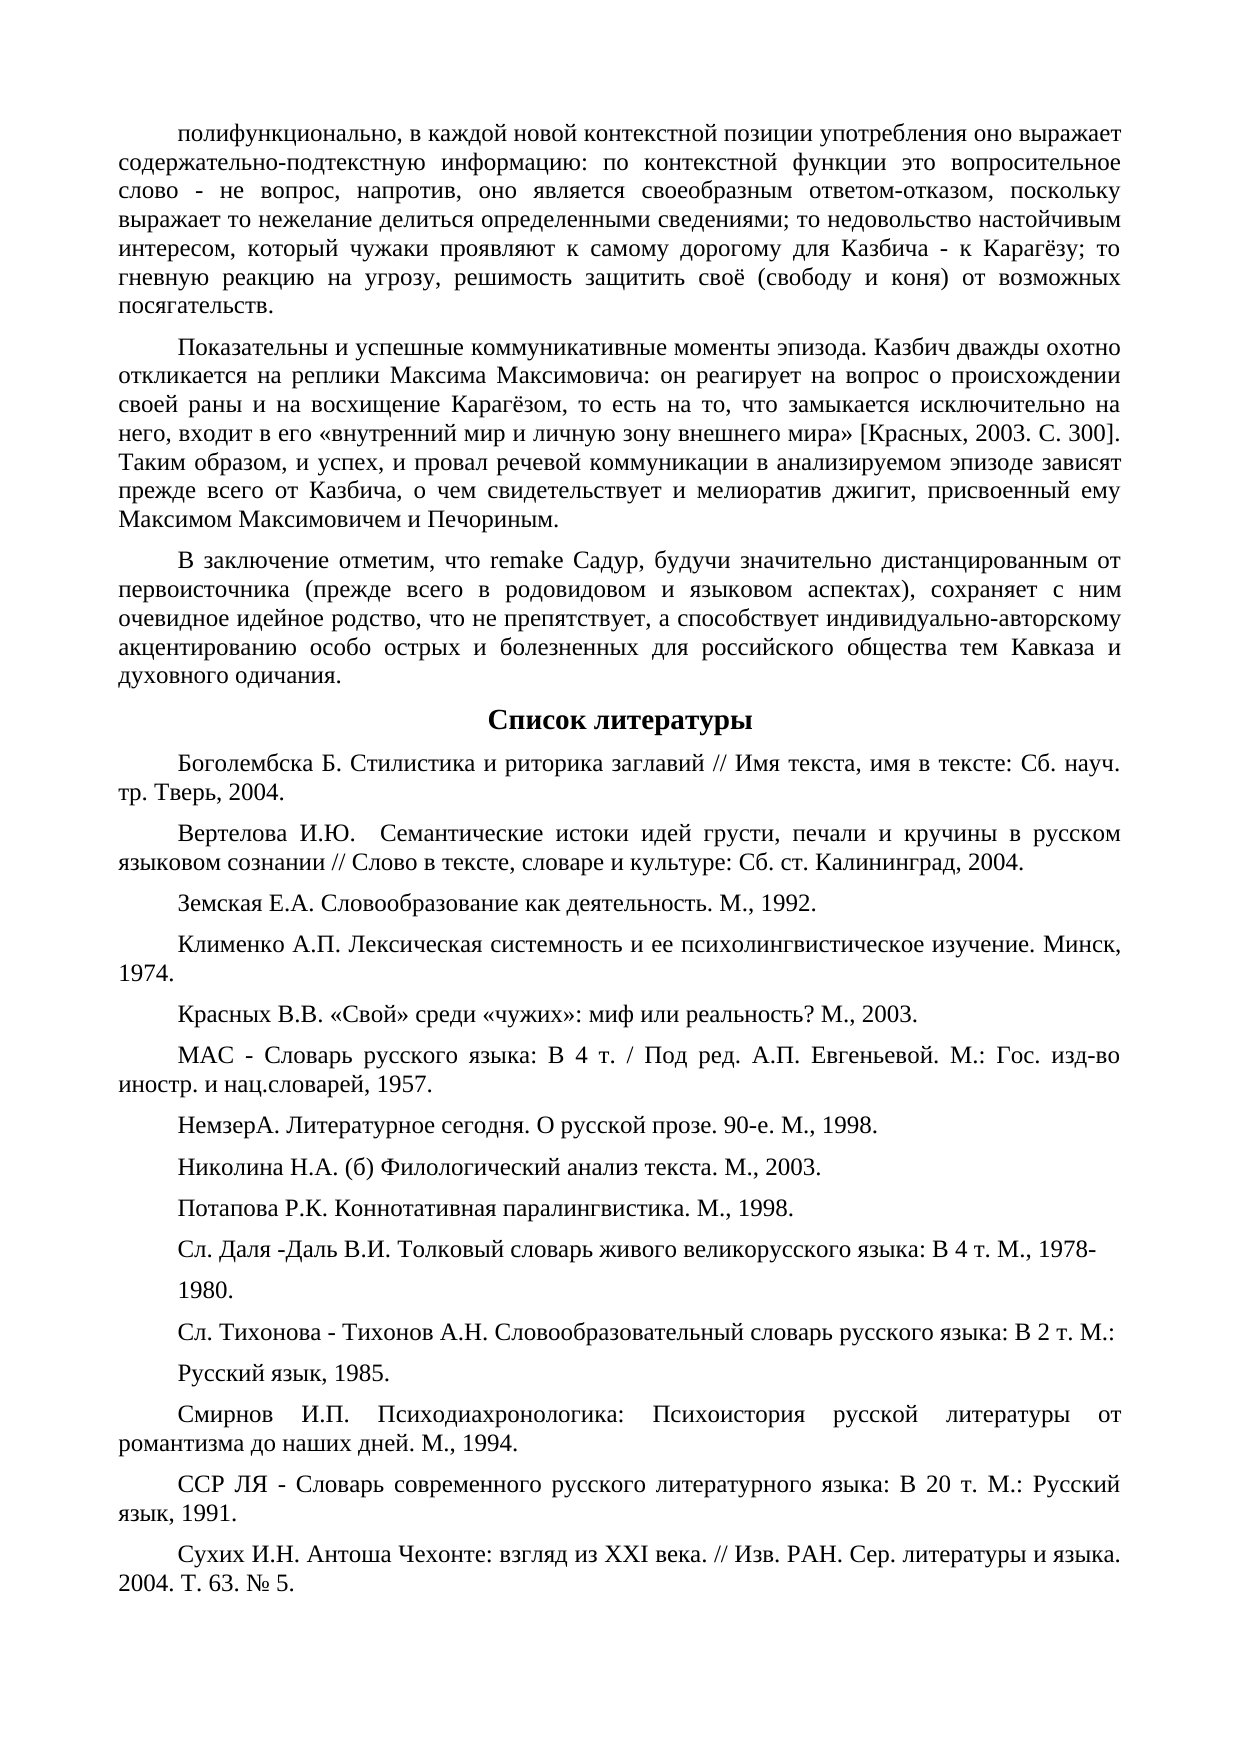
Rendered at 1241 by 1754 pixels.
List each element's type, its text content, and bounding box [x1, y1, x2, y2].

text Список литературы [118, 702, 1122, 735]
text Потапова Р.К. Коннотативная паралингвистика. М., 1998. [118, 1193, 1122, 1222]
text Сл. Тихонова - Тихонов А.Н. Словообразовательный словарь русского языка: В 2 т. М.: [118, 1317, 1122, 1345]
text ССР ЛЯ - Словарь современного русского литературного языка: В 20 т. М.: Русский язык, 1991. [118, 1469, 1122, 1527]
text Земская Е.А. Словообразование как деятельность. М., 1992. [118, 888, 1122, 917]
text Вертелова И.Ю. Семантические истоки идей грусти, печали и кручины в русском языковом сознании // Слово в тексте, словаре и культуре: Сб. ст. Калининград, 2004. [118, 818, 1122, 875]
text Сухих И.Н. Антоша Чехонте: взгляд из XXI века. // Изв. РАН. Сер. литературы и языка. 2004. Т. 63. № 5. [118, 1539, 1122, 1597]
text Красных В.В. «Свой» среди «чужих»: миф или реальность? М., 2003. [118, 999, 1122, 1028]
text Русский язык, 1985. [118, 1358, 1122, 1387]
text Боголембска Б. Стилистика и риторика заглавий // Имя текста, имя в тексте: Сб. науч. тр. Тверь, 2004. [118, 748, 1122, 805]
text Николина Н.А. (б) Филологический анализ текста. М., 2003. [118, 1152, 1122, 1180]
text НемзерА. Литературное сегодня. О русской прозе. 90-е. М., 1998. [118, 1110, 1122, 1139]
text Показательны и успешные коммуникативные моменты эпизода. Казбич дважды охотно откликается на реплики Максима Максимовича: он реагирует на вопрос о происхождении своей раны и на восхищение Карагёзом, то есть на то, что замыкается исключительно на него, входит в его «внутренний мир и личную зону внешнего мира» [Красных, 2003. С. 300]. Таким образом, и успех, и провал речевой коммуникации в анализируемом эпизоде зависят прежде всего от Казбича, о чем свидетельствует и мелиоратив джигит, присвоенный ему Максимом Максимовичем и Печориным. [118, 332, 1122, 533]
text Клименко А.П. Лексическая системность и ее психолингвистическое изучение. Минск, 1974. [118, 929, 1122, 987]
text Сл. Даля -Даль В.И. Толковый словарь живого великорусского языка: В 4 т. М., 1978- [118, 1234, 1122, 1263]
text 1980. [118, 1275, 1122, 1304]
text В заключение отметим, что remake Садур, будучи значительно дистанцированным от первоисточника (прежде всего в родовидовом и языковом аспектах), сохраняет с ним очевидное идейное родство, что не препятствует, а способствует индивидуально-авторскому акцентированию особо острых и болезненных для российского общества тем Кавказа и духовного одичания. [118, 546, 1122, 689]
text Смирнов И.П. Психодиахронологика: Психоистория русской литературы от романтизма до наших дней. М., 1994. [118, 1399, 1122, 1457]
text полифункционально, в каждой новой контекстной позиции употребления оно выражает содержательно-подтекстную информацию: по контекстной функции это вопросительное слово - не вопрос, напротив, оно является своеобразным ответом-отказом, поскольку выражает то нежелание делиться определенными сведениями; то недовольство настойчивым интересом, который чужаки проявляют к самому дорогому для Казбича - к Карагёзу; то гневную реакцию на угрозу, решимость защитить своё (свободу и коня) от возможных посягательств. [118, 118, 1122, 319]
text MAC - Словарь русского языка: В 4 т. / Под ред. А.П. Евгеньевой. М.: Гос. изд-во иностр. и нац.словарей, 1957. [118, 1040, 1122, 1098]
